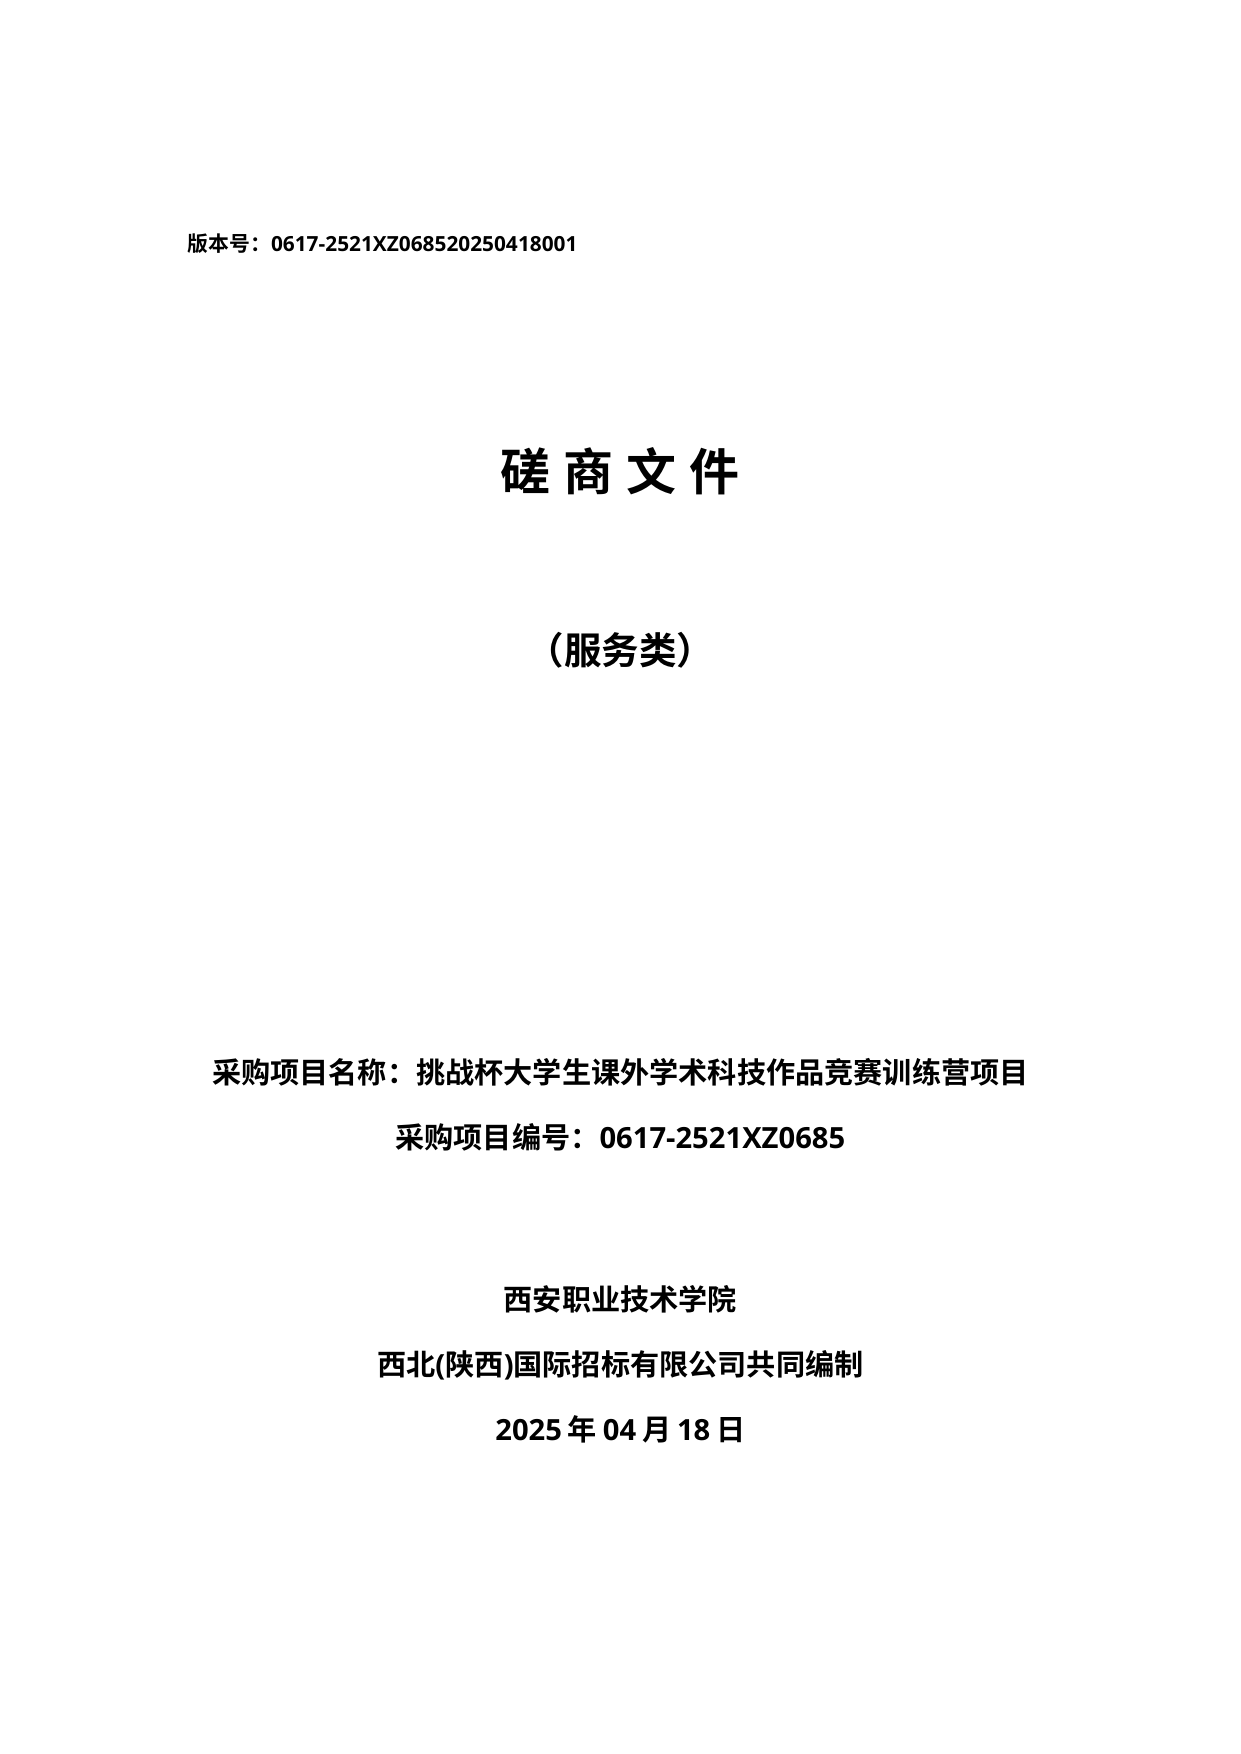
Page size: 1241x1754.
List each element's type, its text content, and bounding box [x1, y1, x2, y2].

text 磋 商 文 件 [187, 422, 1053, 617]
text 2025年04月18日 [187, 1397, 1053, 1462]
text 版本号：0617-2521XZ068520250418001 [187, 227, 1053, 422]
text 采购项目名称：挑战杯大学生课外学术科技作品竞赛训练营项目 [187, 1039, 1053, 1104]
text 采购项目编号：0617-2521XZ0685 [187, 1104, 1053, 1267]
text 西安职业技术学院 [187, 1267, 1053, 1332]
text （服务类） [187, 617, 1053, 1039]
text 西北(陕西)国际招标有限公司共同编制 [187, 1332, 1053, 1397]
